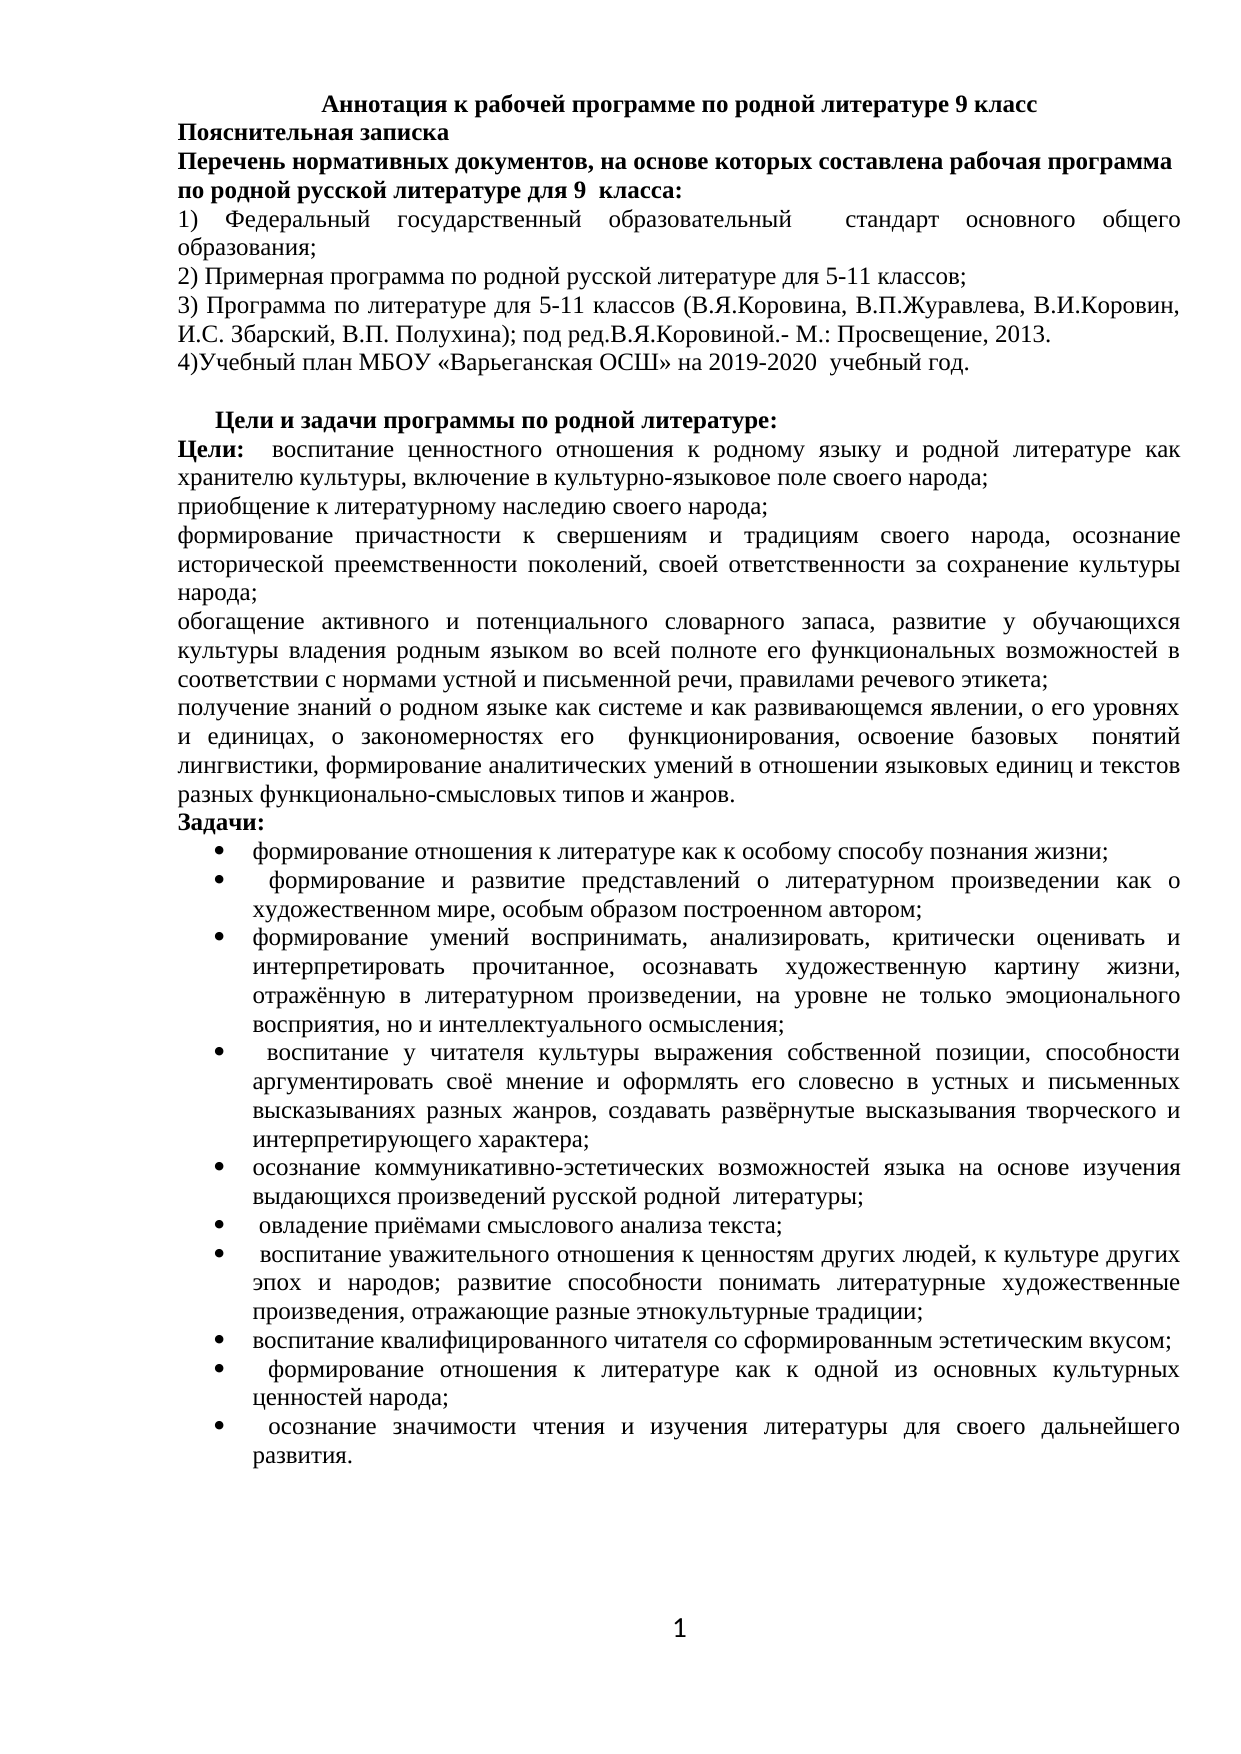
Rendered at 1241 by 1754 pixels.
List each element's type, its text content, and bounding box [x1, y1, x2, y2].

text Цели: воспитание ценностного отношения к родному языку и родной литературе как хранителю культуры, включение в культурно-языковое поле своего народа; [177, 434, 1181, 491]
text 1) Федеральный государственный образовательный стандарт основного общего образования; [177, 204, 1181, 261]
text Перечень нормативных документов, на основе которых составлена рабочая программа по родной русской литературе для 9 класса: [177, 146, 1181, 204]
list формирование и развитие представлений о литературном произведении как о художественном мире, особым образом построенном автором; [215, 865, 1181, 922]
list формирование умений воспринимать, анализировать, критически оценивать и интерпретировать прочитанное, осознавать художественную картину жизни, отражённую в литературном произведении, на уровне не только эмоционального восприятия, но и интеллектуального осмысления; [215, 922, 1181, 1037]
list осознание значимости чтения и изучения литературы для своего дальнейшего развития. [215, 1411, 1181, 1469]
text приобщение к литературному наследию своего народа; [177, 491, 1181, 520]
list формирование отношения к литературе как к особому способу познания жизни; [215, 836, 1181, 865]
text 2) Примерная программа по родной русской литературе для 5-11 классов; [177, 261, 1181, 290]
text 4)Учебный план МБОУ «Варьеганская ОСШ» на 2019-2020 учебный год. [177, 347, 1181, 376]
text Задачи: [177, 807, 1181, 836]
text Цели и задачи программы по родной литературе: [215, 405, 1181, 434]
text Пояснительная записка [177, 117, 1181, 146]
text Аннотация к рабочей программе по родной литературе 9 класс [177, 89, 1181, 117]
text формирование причастности к свершениям и традициям своего народа, осознание исторической преемственности поколений, своей ответственности за сохранение культуры народа; [177, 520, 1181, 606]
list воспитание уважительного отношения к ценностям других людей, к культуре других эпох и народов; развитие способности понимать литературные художественные произведения, отражающие разные этнокультурные традиции; [215, 1239, 1181, 1325]
text получение знаний о родном языке как системе и как развивающемся явлении, о его уровнях и единицах, о закономерностях его функционирования, освоение базовых понятий лингвистики, формирование аналитических умений в отношении языковых единиц и текстов разных функционально-смысловых типов и жанров. [177, 692, 1181, 807]
text 3) Программа по литературе для 5-11 классов (В.Я.Коровина, В.П.Журавлева, В.И.Коровин, И.С. Збарский, В.П. Полухина); под ред.В.Я.Коровиной.- М.: Просвещение, 2013. [177, 290, 1181, 347]
list осознание коммуникативно-эстетических возможностей языка на основе изучения выдающихся произведений русской родной литературы; [215, 1152, 1181, 1210]
list овладение приёмами смыслового анализа текста; [215, 1210, 1181, 1239]
list формирование отношения к литературе как к одной из основных культурных ценностей народа; [215, 1354, 1181, 1411]
list воспитание у читателя культуры выражения собственной позиции, способности аргументировать своё мнение и оформлять его словесно в устных и письменных высказываниях разных жанров, создавать развёрнутые высказывания творческого и интерпретирующего характера; [215, 1037, 1181, 1152]
list воспитание квалифицированного читателя со сформированным эстетическим вкусом; [215, 1325, 1181, 1354]
text обогащение активного и потенциального словарного запаса, развитие у обучающихся культуры владения родным языком во всей полноте его функциональных возможностей в соответствии с нормами устной и письменной речи, правилами речевого этикета; [177, 606, 1181, 692]
